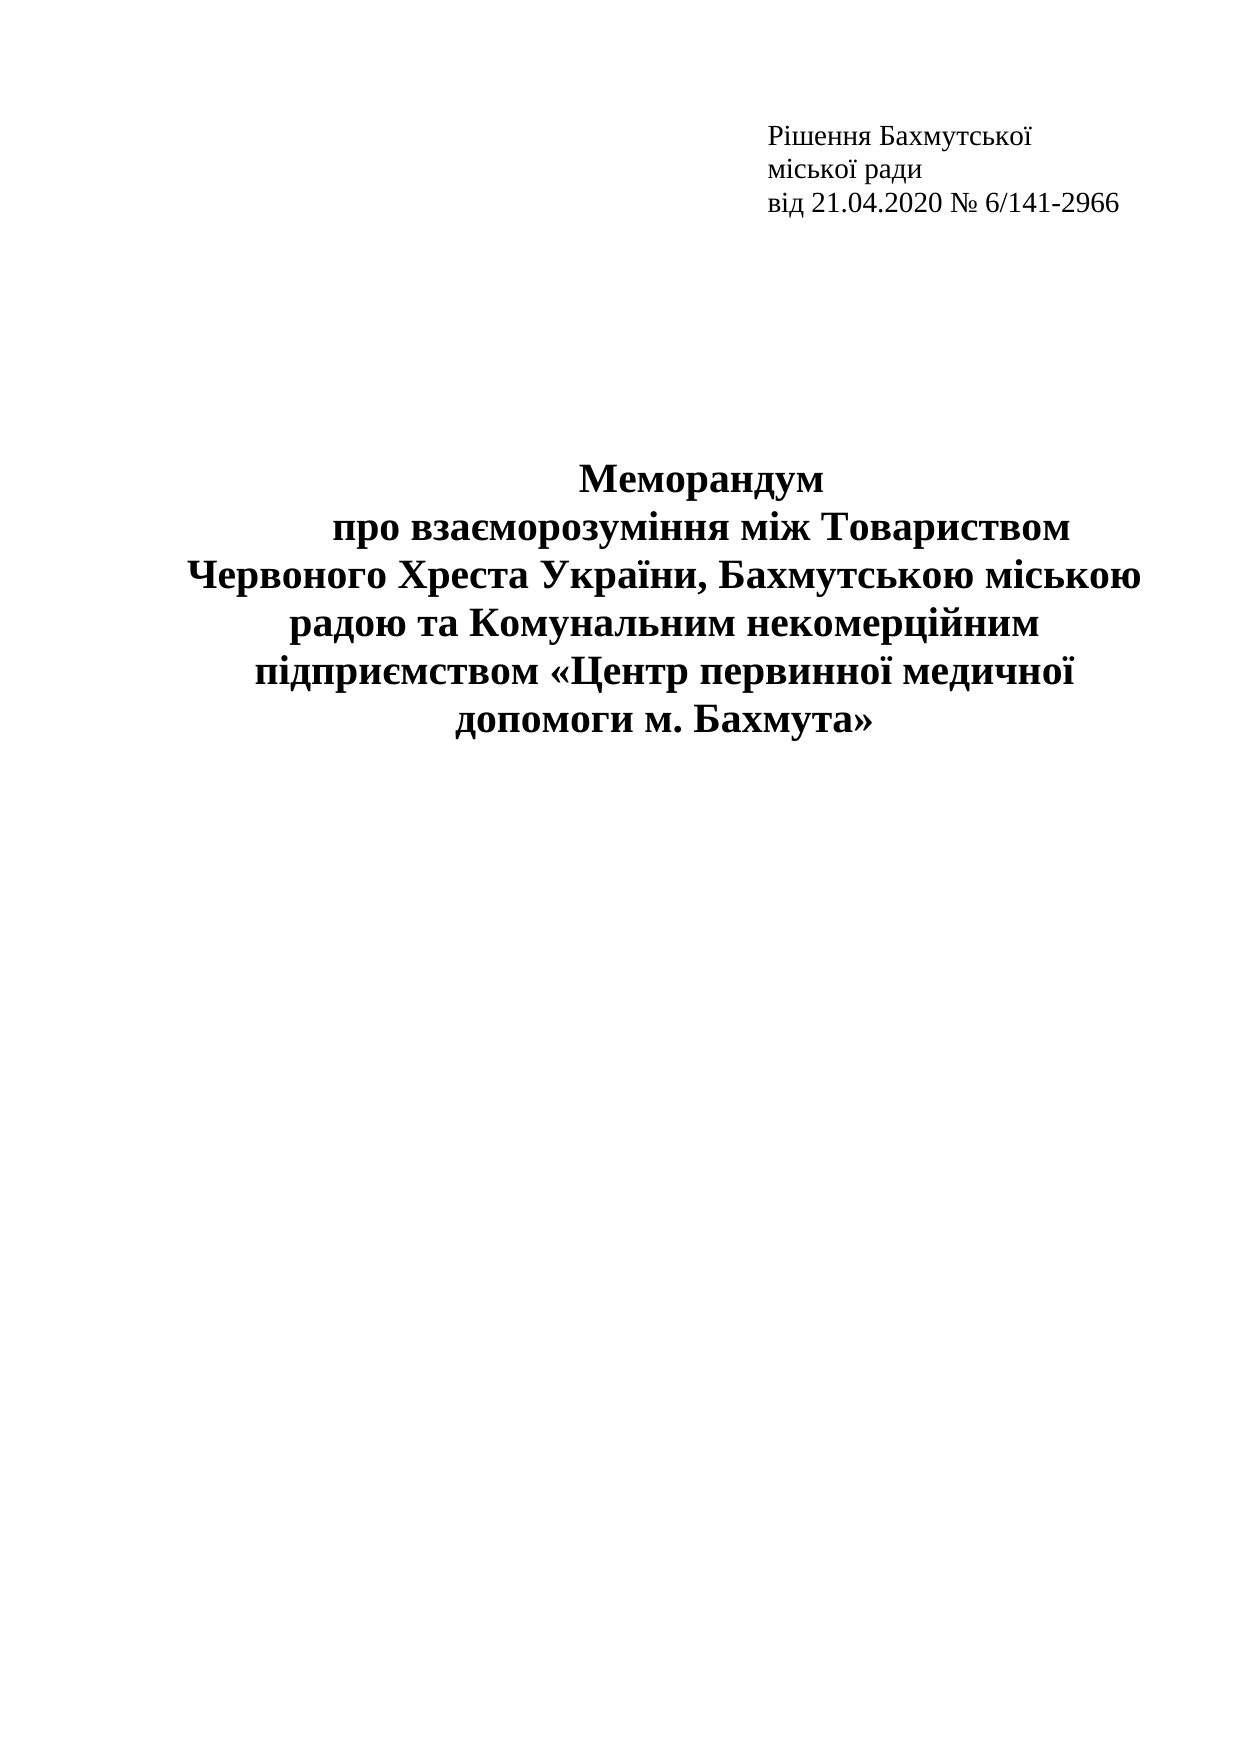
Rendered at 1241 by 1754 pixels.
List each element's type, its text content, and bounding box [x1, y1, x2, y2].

text Меморандум [177, 453, 1152, 501]
text від 21.04.2020 № 6/141-2966 [177, 185, 1152, 219]
text про взаєморозуміння між Товариством Червоного Хреста України, Бахмутською міською радою та Комунальним некомерційним підприємством «Центр первинної медичної допомоги м. Бахмута» [177, 501, 1152, 741]
text Рішення Бахмутської міської ради [177, 118, 1152, 185]
